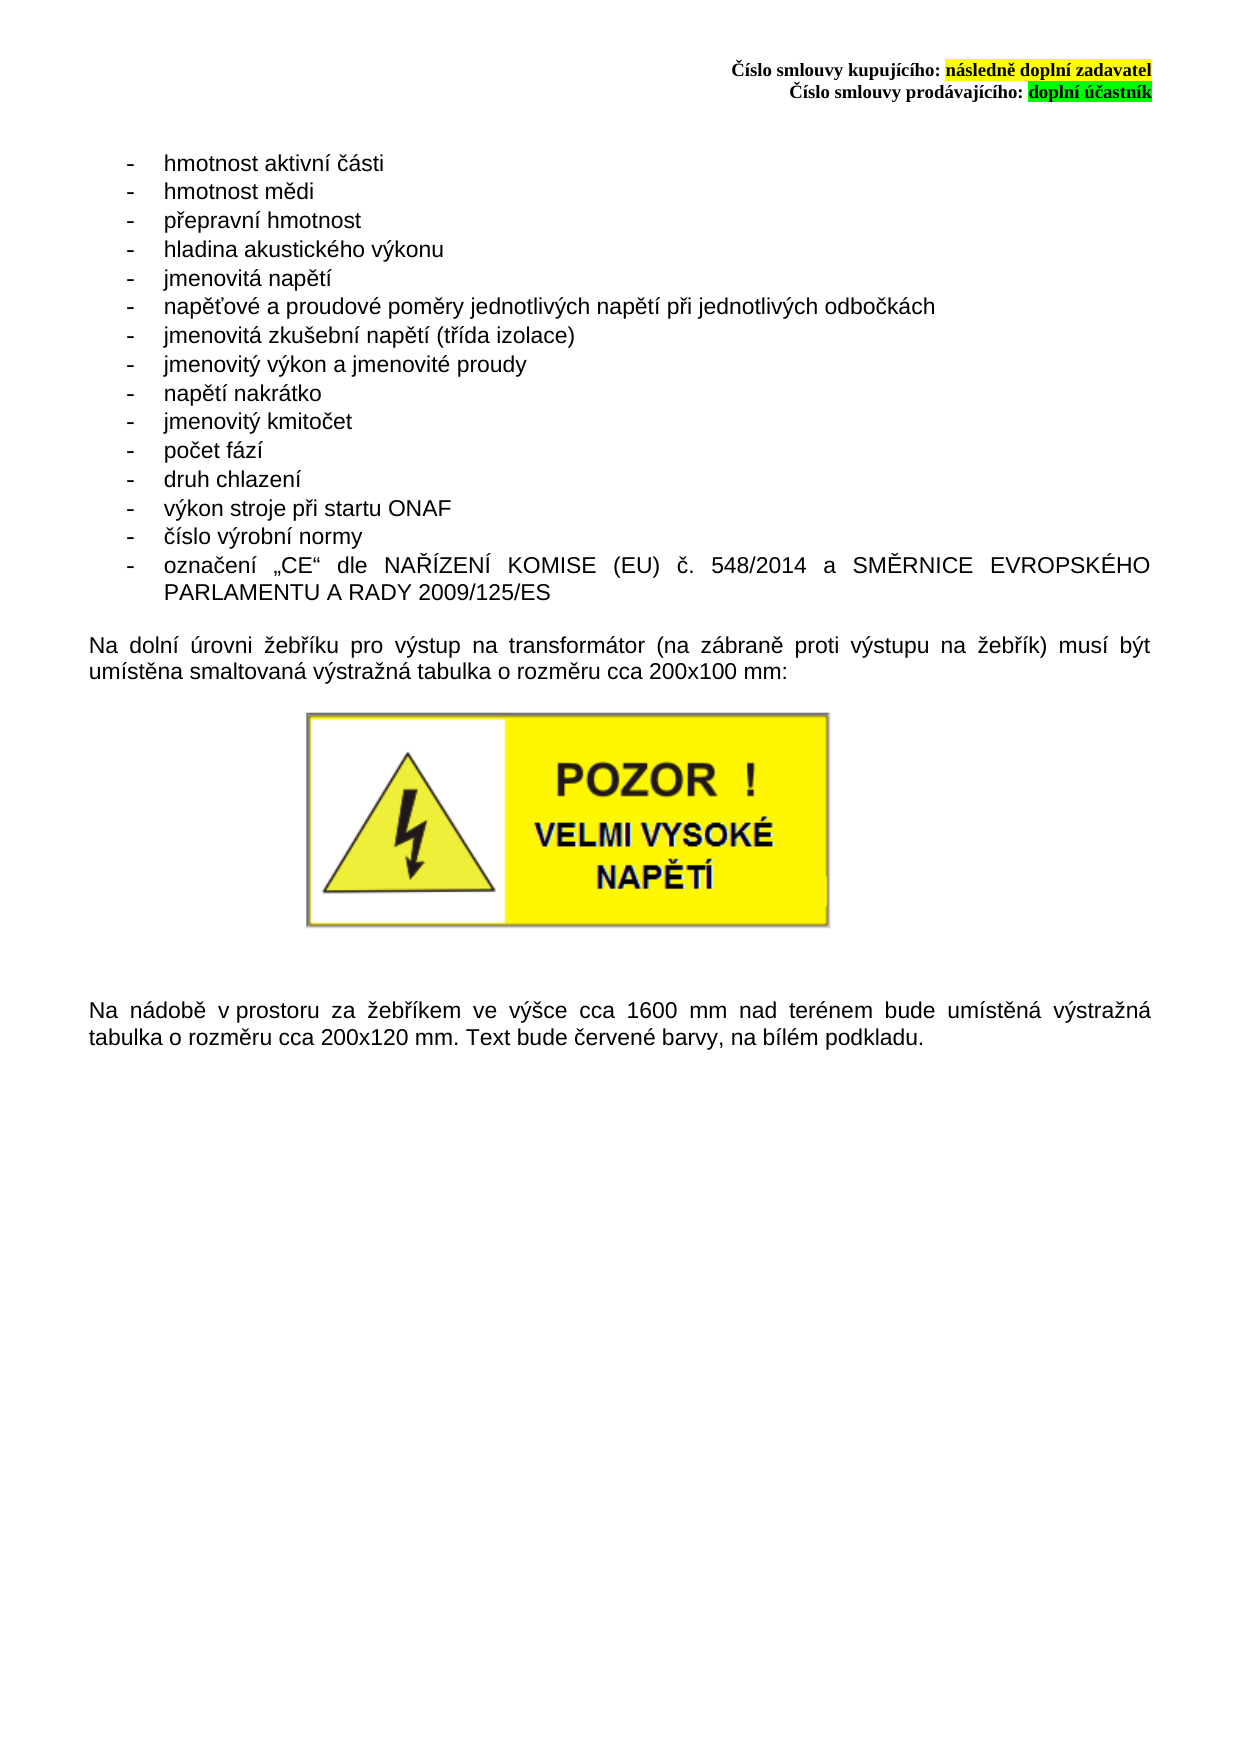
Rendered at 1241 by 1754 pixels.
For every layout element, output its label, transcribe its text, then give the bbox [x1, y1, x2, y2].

list napětí nakrátko [126, 378, 1152, 406]
list hladina akustického výkonu [126, 234, 1152, 263]
list jmenovitá napětí [126, 263, 1152, 291]
list hmotnost mědi [126, 176, 1152, 205]
list hmotnost aktivní části [126, 148, 1152, 176]
picture [305, 710, 832, 933]
list druh chlazení [126, 464, 1152, 493]
list jmenovitý kmitočet [126, 406, 1152, 435]
list přepravní hmotnost [126, 205, 1152, 234]
list jmenovitý výkon a jmenovité proudy [126, 349, 1152, 378]
list číslo výrobní normy [126, 521, 1152, 550]
list počet fází [126, 435, 1152, 464]
list výkon stroje při startu ONAF [126, 493, 1152, 521]
list napěťové a proudové poměry jednotlivých napětí při jednotlivých odbočkách [126, 291, 1152, 320]
list jmenovitá zkušební napětí (třída izolace) [126, 320, 1152, 349]
list označení „CE“ dle NAŘÍZENÍ KOMISE (EU) č. 548/2014 a SMĚRNICE EVROPSKÉHO PARLAMENTU A RADY 2009/125/ES [126, 550, 1152, 605]
text Na nádobě v prostoru za žebříkem ve výšce cca 1600 mm nad terénem bude umístěná výstražná tabulka o rozměru cca 200x120 mm. Text bude červené barvy, na bílém podkladu. [89, 997, 1152, 1050]
text Na dolní úrovni žebříku pro výstup na transformátor (na zábraně proti výstupu na žebřík) musí být umístěna smaltovaná výstražná tabulka o rozměru cca 200x100 mm: [89, 632, 1152, 684]
